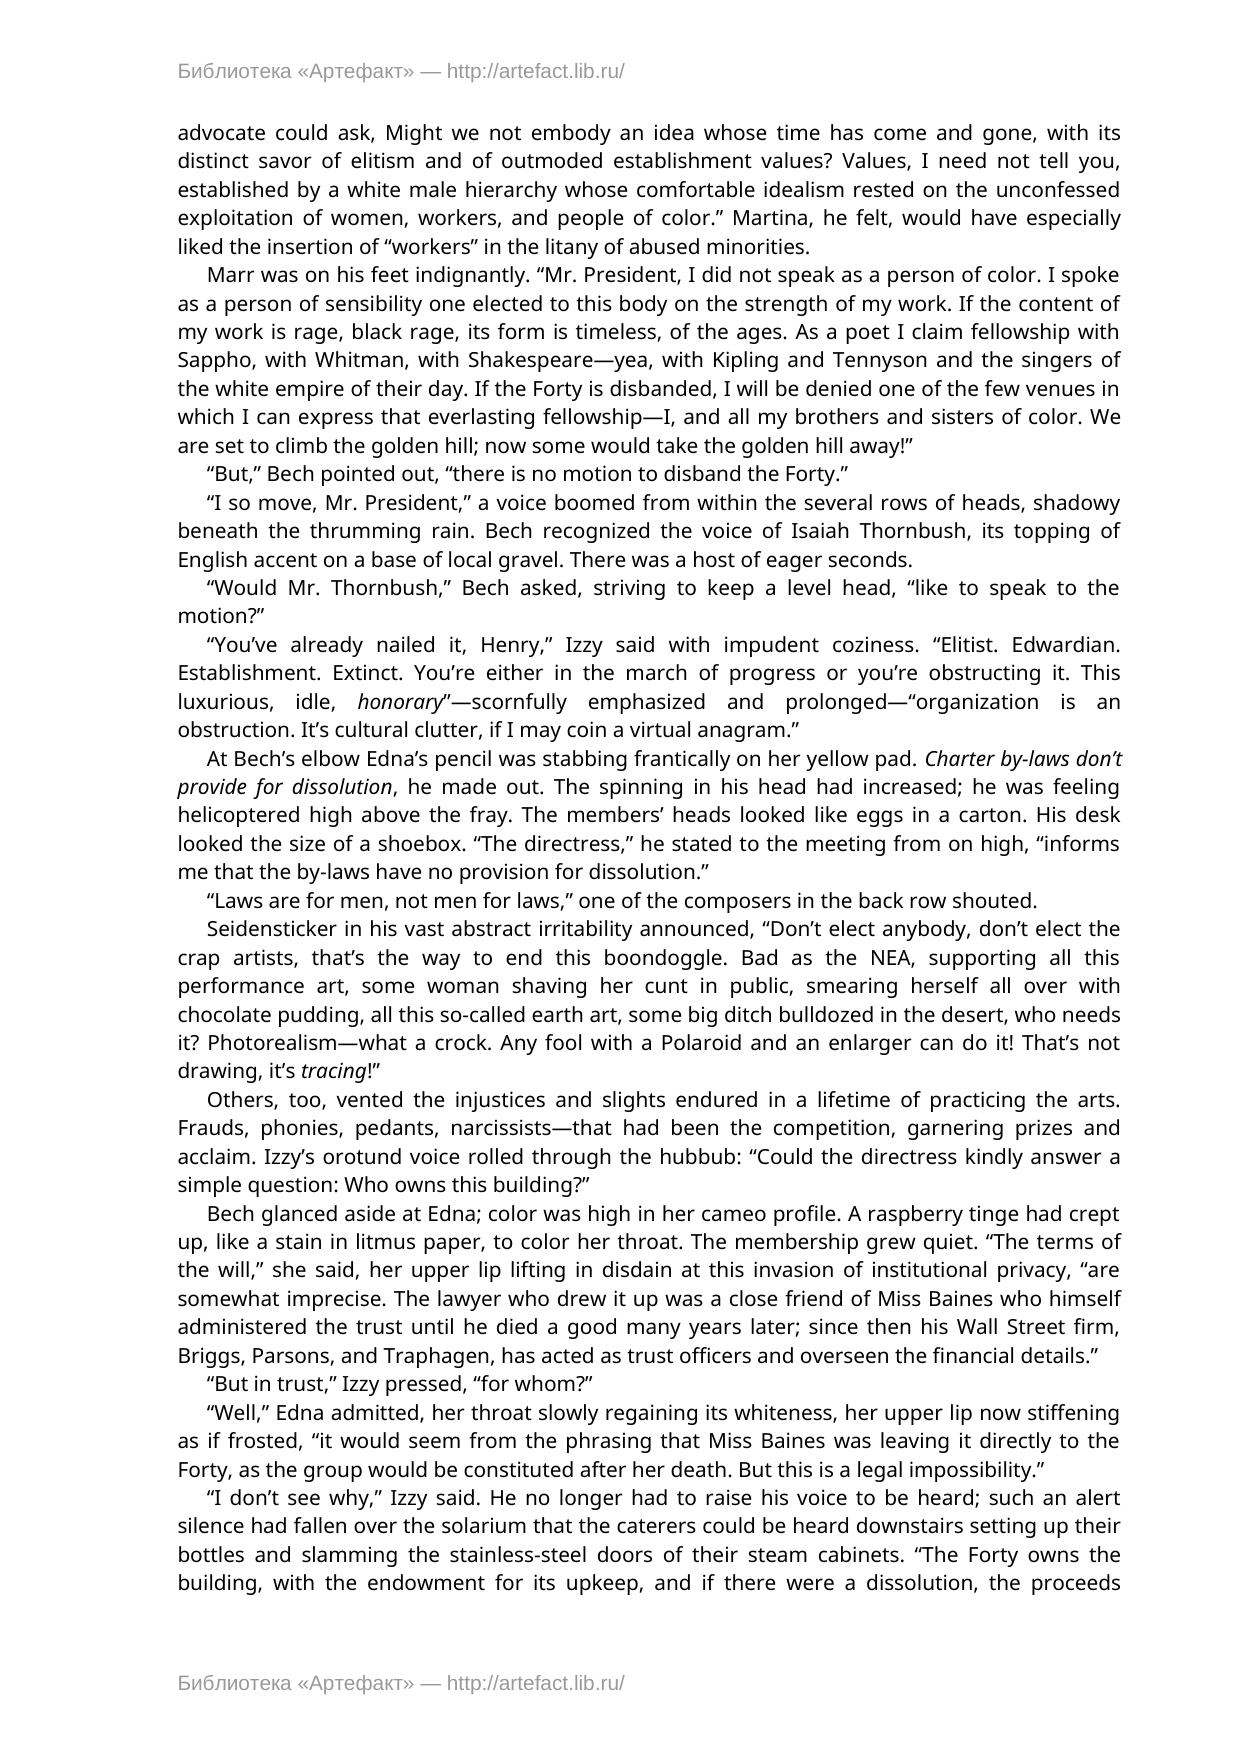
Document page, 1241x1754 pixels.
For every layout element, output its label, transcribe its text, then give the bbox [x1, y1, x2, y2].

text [177, 1483, 1122, 1597]
text “But,” Bech pointed out, “there is no motion to disband the Forty.” [177, 459, 1122, 488]
text Seidensticker in his vast abstract irritability announced, “Don’t elect anybody, don’t elect the crap artists, that’s the way to end this boondoggle. Bad as the NEA, supporting all this performance art, some woman shaving her cunt in public, smearing herself all over with chocolate pudding, all this so-called earth art, some big ditch bulldozed in the desert, who needs it? Photorealism—what a crock. Any fool with a Polaroid and an enlarger can do it! That’s not drawing, it’s tracing!” [177, 914, 1122, 1085]
text “Well,” Edna admitted, her throat slowly regaining its whiteness, her upper lip now stiffening as if frosted, “it would seem from the phrasing that Miss Baines was leaving it directly to the Forty, as the group would be constituted after her death. But this is a legal impossibility.” [177, 1398, 1122, 1483]
text “Laws are for men, not men for laws,” one of the composers in the back row shouted. [177, 886, 1122, 914]
text “I so move, Mr. President,” a voice boomed from within the several rows of heads, shadowy beneath the thrumming rain. Bech recognized the voice of Isaiah Thornbush, its topping of English accent on a base of local gravel. There was a host of eager seconds. [177, 488, 1122, 573]
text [177, 118, 1122, 260]
text Others, too, vented the injustices and slights endured in a lifetime of practicing the arts. Frauds, phonies, pedants, narcissists—that had been the competition, garnering prizes and acclaim. Izzy’s orotund voice rolled through the hubbub: “Could the directress kindly answer a simple question: Who owns this building?” [177, 1085, 1122, 1199]
text Bech glanced aside at Edna; color was high in her cameo profile. A raspberry tinge had crept up, like a stain in litmus paper, to color her throat. The membership grew quiet. “The terms of the will,” she said, her upper lip lifting in disdain at this invasion of institutional privacy, “are somewhat imprecise. The lawyer who drew it up was a close friend of Miss Baines who himself administered the trust until he died a good many years later; since then his Wall Street firm, Briggs, Parsons, and Traphagen, has acted as trust officers and overseen the financial details.” [177, 1199, 1122, 1369]
text At Bech’s elbow Edna’s pencil was stabbing frantically on her yellow pad. Charter by-laws don’t provide for dissolution, he made out. The spinning in his head had increased; he was feeling helicoptered high above the fray. The members’ heads looked like eggs in a carton. His desk looked the size of a shoebox. “The directress,” he stated to the meeting from on high, “informs me that the by-laws have no provision for dissolution.” [177, 744, 1122, 886]
text “Would Mr. Thornbush,” Bech asked, striving to keep a level head, “like to speak to the motion?” [177, 573, 1122, 630]
text “But in trust,” Izzy pressed, “for whom?” [177, 1369, 1122, 1398]
text “You’ve already nailed it, Henry,” Izzy said with impudent coziness. “Elitist. Edwardian. Establishment. Extinct. You’re either in the march of progress or you’re obstructing it. This luxurious, idle, honorary”—scornfully emphasized and prolonged—“organization is an obstruction. It’s cultural clutter, if I may coin a virtual anagram.” [177, 630, 1122, 744]
text Marr was on his feet indignantly. “Mr. President, I did not speak as a person of color. I spoke as a person of sensibility one elected to this body on the strength of my work. If the content of my work is rage, black rage, its form is timeless, of the ages. As a poet I claim fellowship with Sappho, with Whitman, with Shakespeare—yea, with Kipling and Tennyson and the singers of the white empire of their day. If the Forty is disbanded, I will be denied one of the few venues in which I can express that everlasting fellowship—I, and all my brothers and sisters of color. We are set to climb the golden hill; now some would take the golden hill away!” [177, 260, 1122, 459]
